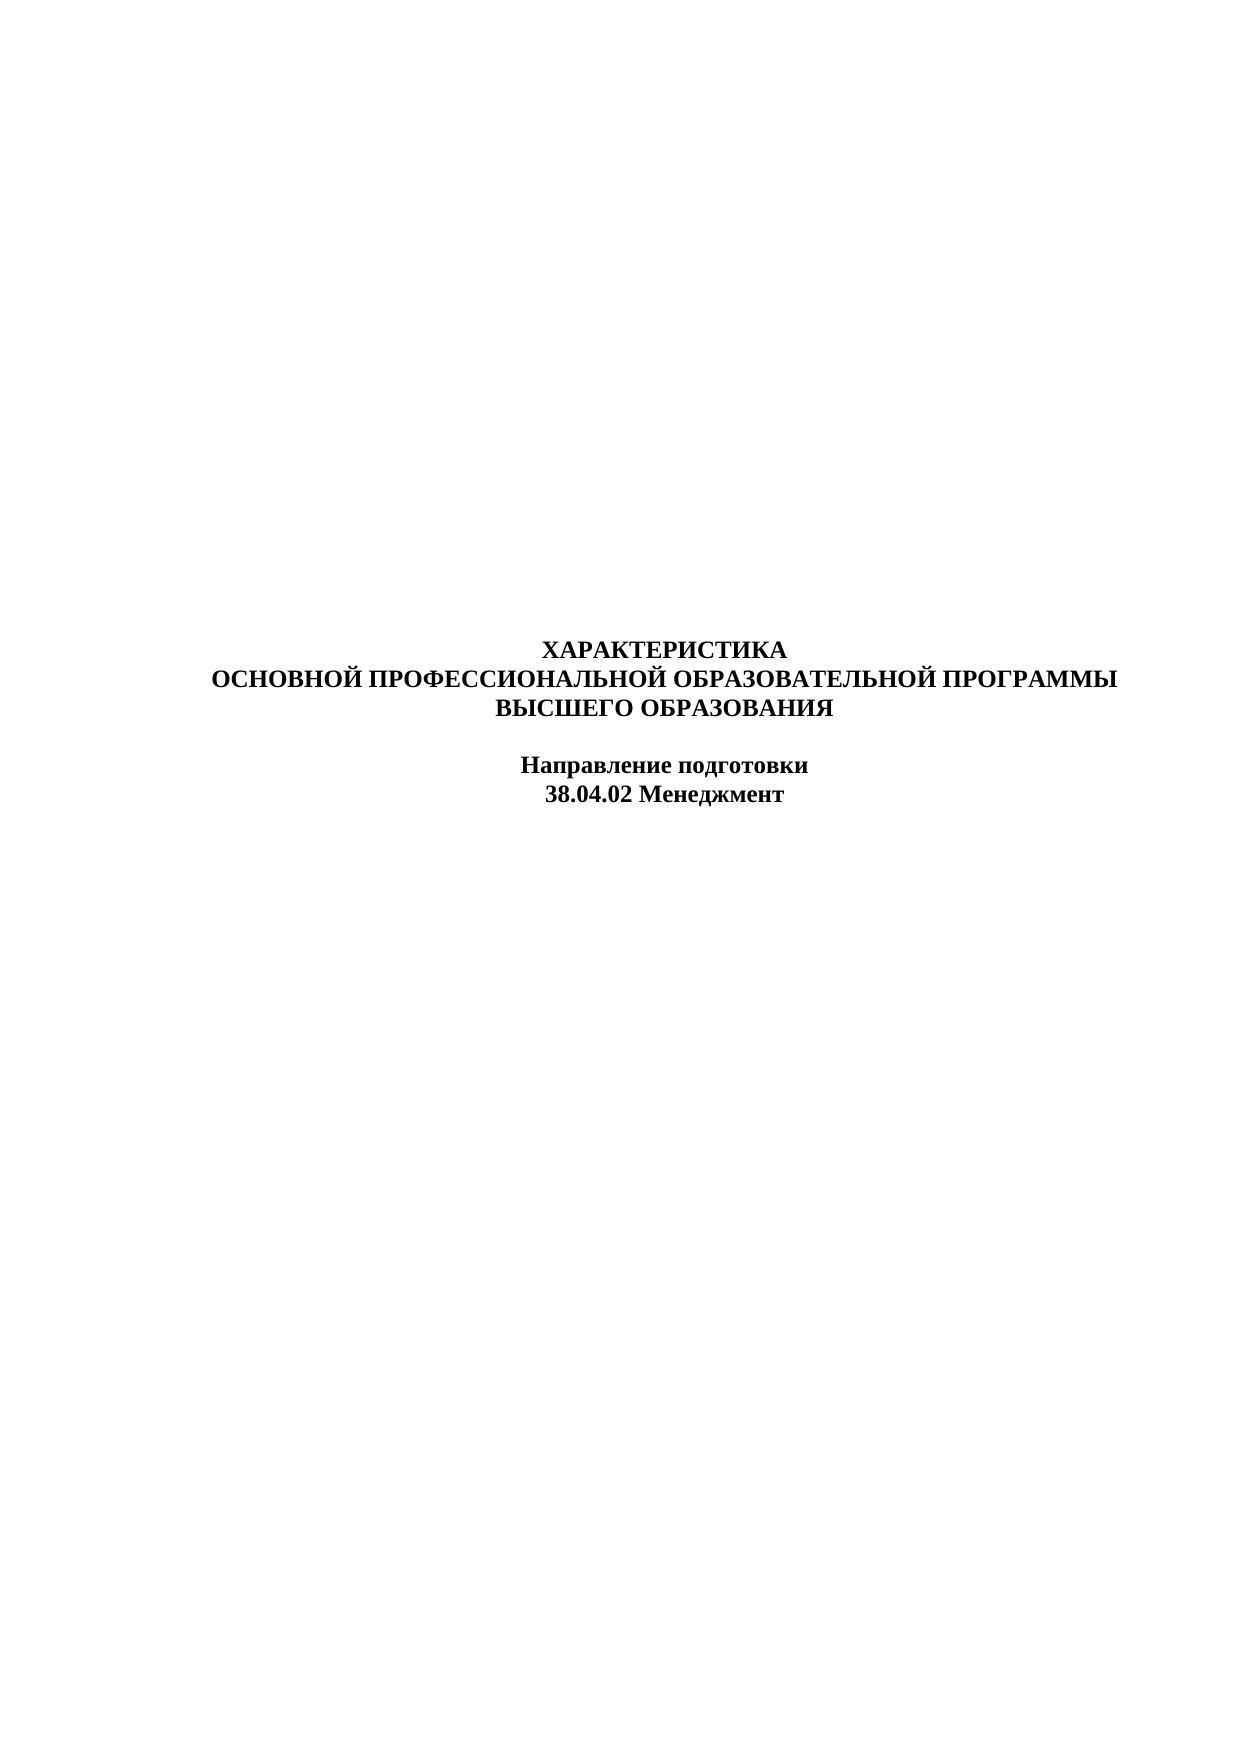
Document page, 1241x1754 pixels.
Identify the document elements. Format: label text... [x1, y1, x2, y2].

text 38.04.02 Менеджмент [177, 779, 1152, 808]
text Направление подготовки [177, 751, 1152, 779]
text ОСНОВНОЙ ПРОФЕССИОНАЛЬНОЙ ОБРАЗОВАТЕЛЬНОЙ ПРОГРАММЫ ВЫСШЕГО ОБРАЗОВАНИЯ [177, 664, 1152, 722]
text ХАРАКТЕРИСТИКА [177, 636, 1152, 664]
